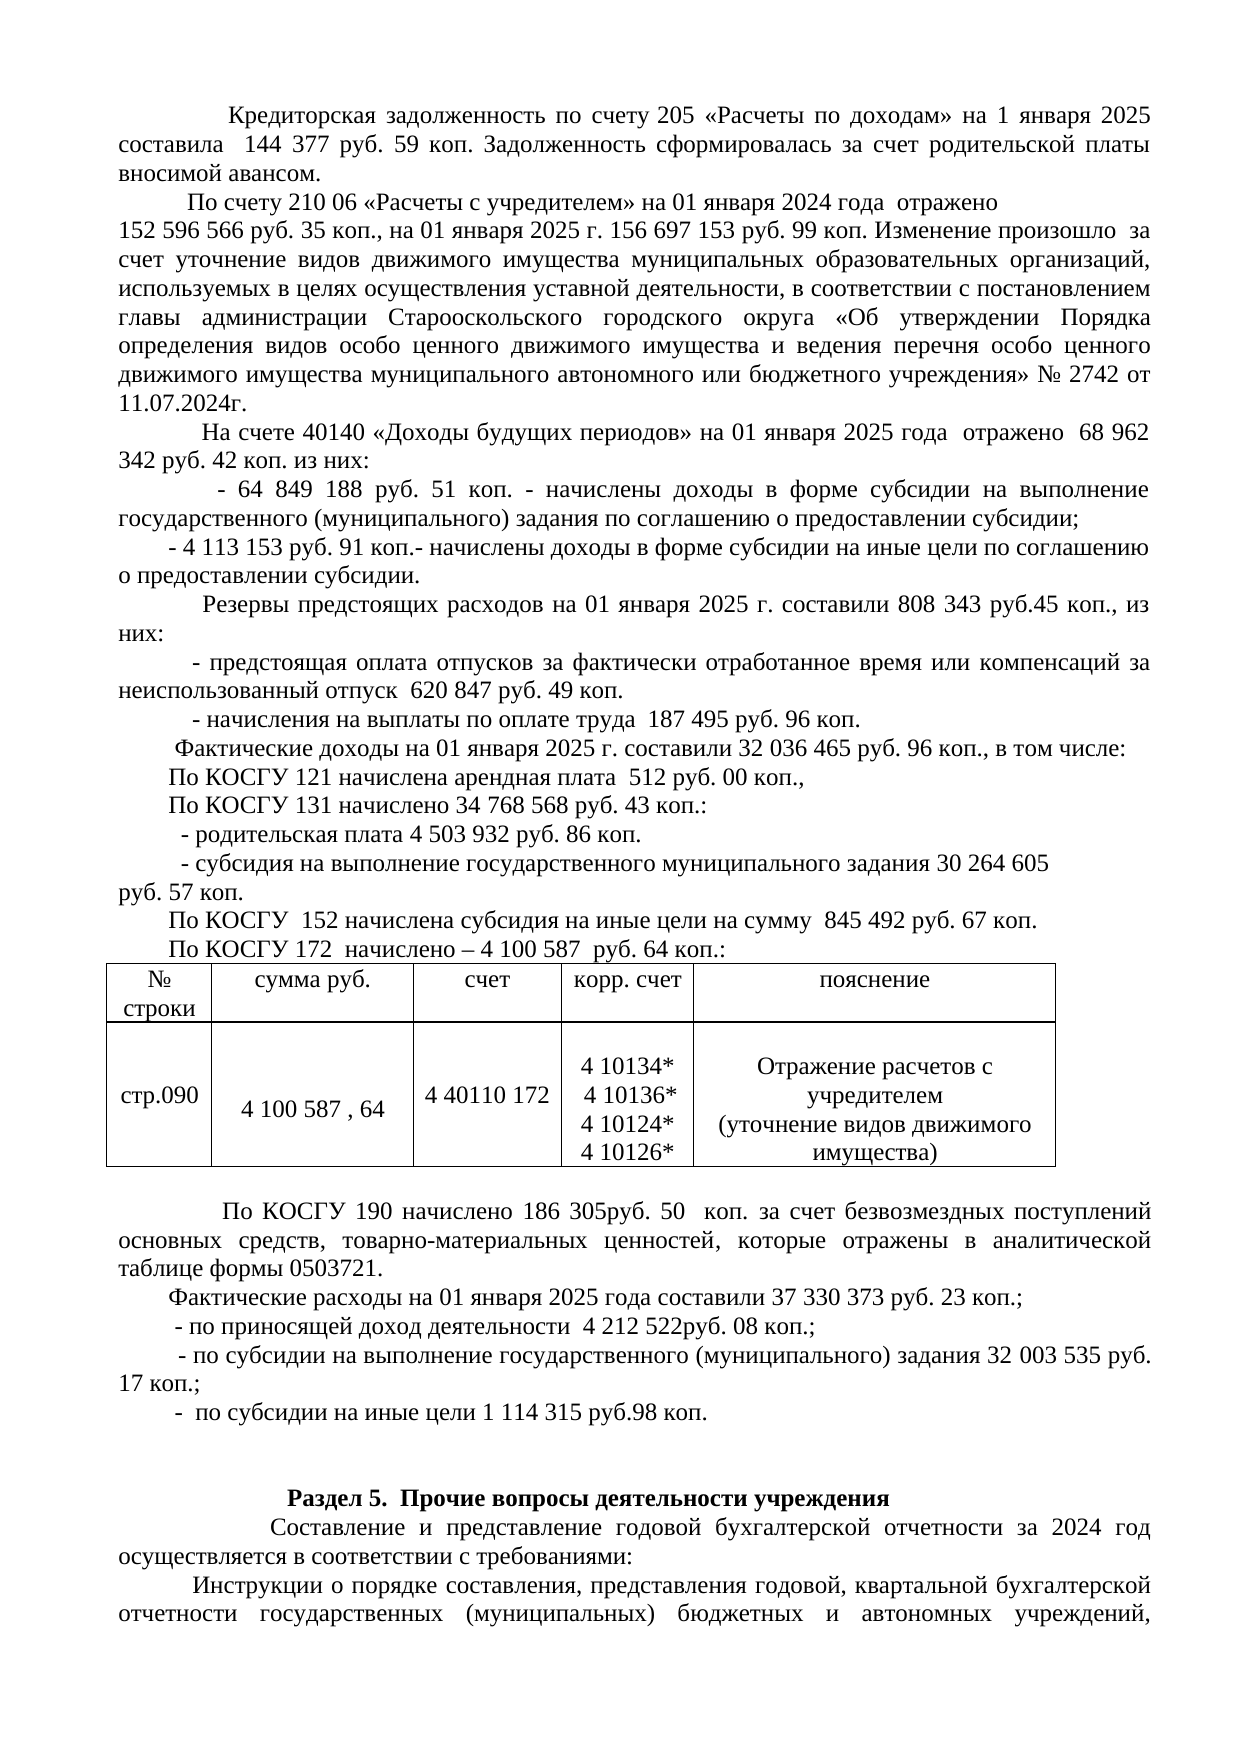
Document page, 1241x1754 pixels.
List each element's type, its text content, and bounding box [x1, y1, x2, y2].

text Резервы предстоящих расходов на 01 января 2025 г. составили 808 343 руб.45 коп., из них: [118, 589, 1152, 647]
text - по приносящей доход деятельности 4 212 522руб. 08 коп.; [118, 1311, 1152, 1340]
table_header № строки [107, 964, 211, 1021]
text - 64 849 188 руб. 51 коп. - начислены доходы в форме субсидии на выполнение государственного (муниципального) задания по соглашению о предоставлении субсидии; [118, 474, 1152, 532]
text - субсидия на выполнение государственного муниципального задания 30 264 605 [118, 848, 1152, 877]
table_header сумма руб. [212, 964, 413, 1021]
text На счете 40140 «Доходы будущих периодов» на 01 января 2025 года отражено 68 962 342 руб. 42 коп. из них: [118, 417, 1152, 474]
text Составление и представление годовой бухгалтерской отчетности за 2024 год осуществляется в соответствии с требованиями: [118, 1512, 1152, 1570]
table_cell 4 100 587 , 64 [212, 1023, 413, 1166]
text - по субсидии на выполнение государственного (муниципального) задания 32 003 535 руб. 17 коп.; [118, 1340, 1152, 1397]
text - начисления на выплаты по оплате труда 187 495 руб. 96 коп. [118, 704, 1152, 733]
text руб. 57 коп. [118, 877, 1152, 905]
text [118, 1570, 1152, 1627]
text - по субсидии на иные цели 1 114 315 руб.98 коп. [118, 1397, 1152, 1426]
table_cell 4 10134* 4 10136* 4 10124* 4 10126* [562, 1023, 693, 1166]
text - родительская плата 4 503 932 руб. 86 коп. [118, 819, 1152, 848]
text По счету 210 06 «Расчеты с учредителем» на 01 января 2024 года отражено [118, 187, 1152, 215]
table_header пояснение [694, 964, 1055, 1021]
table_header корр. счет [562, 964, 693, 1021]
text По КОСГУ 172 начислено – 4 100 587 руб. 64 коп.: [118, 934, 1152, 963]
text - 4 113 153 руб. 91 коп.- начислены доходы в форме субсидии на иные цели по соглашению о предоставлении субсидии. [118, 532, 1152, 589]
text Фактические доходы на 01 января 2025 г. составили 32 036 465 руб. 96 коп., в том числе: [118, 733, 1152, 762]
table_cell стр.090 [107, 1023, 211, 1166]
text По КОСГУ 152 начислена субсидия на иные цели на сумму 845 492 руб. 67 коп. [118, 905, 1152, 934]
text 152 596 566 руб. 35 коп., на 01 января 2025 г. 156 697 153 руб. 99 коп. Изменение произошло за счет уточнение видов движимого имущества муниципальных образовательных организаций, используемых в целях осуществления уставной деятельности, в соответствии с постановлением главы администрации Старооскольского городского округа «Об утверждении Порядка определения видов особо ценного движимого имущества и ведения перечня особо ценного движимого имущества муниципального автономного или бюджетного учреждения» № 2742 от 11.07.2024г. [118, 215, 1152, 417]
text Фактические расходы на 01 января 2025 года составили 37 330 373 руб. 23 коп.; [118, 1282, 1152, 1311]
table_cell 4 40110 172 [414, 1023, 561, 1166]
table_header счет [414, 964, 561, 1021]
text Кредиторская задолженность по счету 205 «Расчеты по доходам» на 1 января 2025 составила 144 377 руб. 59 коп. Задолженность сформировалась за счет родительской платы вносимой авансом. [118, 100, 1152, 187]
text По КОСГУ 131 начислено 34 768 568 руб. 43 коп.: [118, 790, 1152, 819]
table_cell Отражение расчетов с учредителем (уточнение видов движимого имущества) [694, 1023, 1055, 1166]
text По КОСГУ 121 начислена арендная плата 512 руб. 00 коп., [118, 762, 1152, 790]
text По КОСГУ 190 начислено 186 305руб. 50 коп. за счет безвозмездных поступлений основных средств, товарно-материальных ценностей, которые отражены в аналитической таблице формы 0503721. [118, 1196, 1152, 1282]
text - предстоящая оплата отпусков за фактически отработанное время или компенсаций за неиспользованный отпуск 620 847 руб. 49 коп. [118, 647, 1152, 704]
text Раздел 5. Прочие вопросы деятельности учреждения [118, 1483, 1152, 1512]
